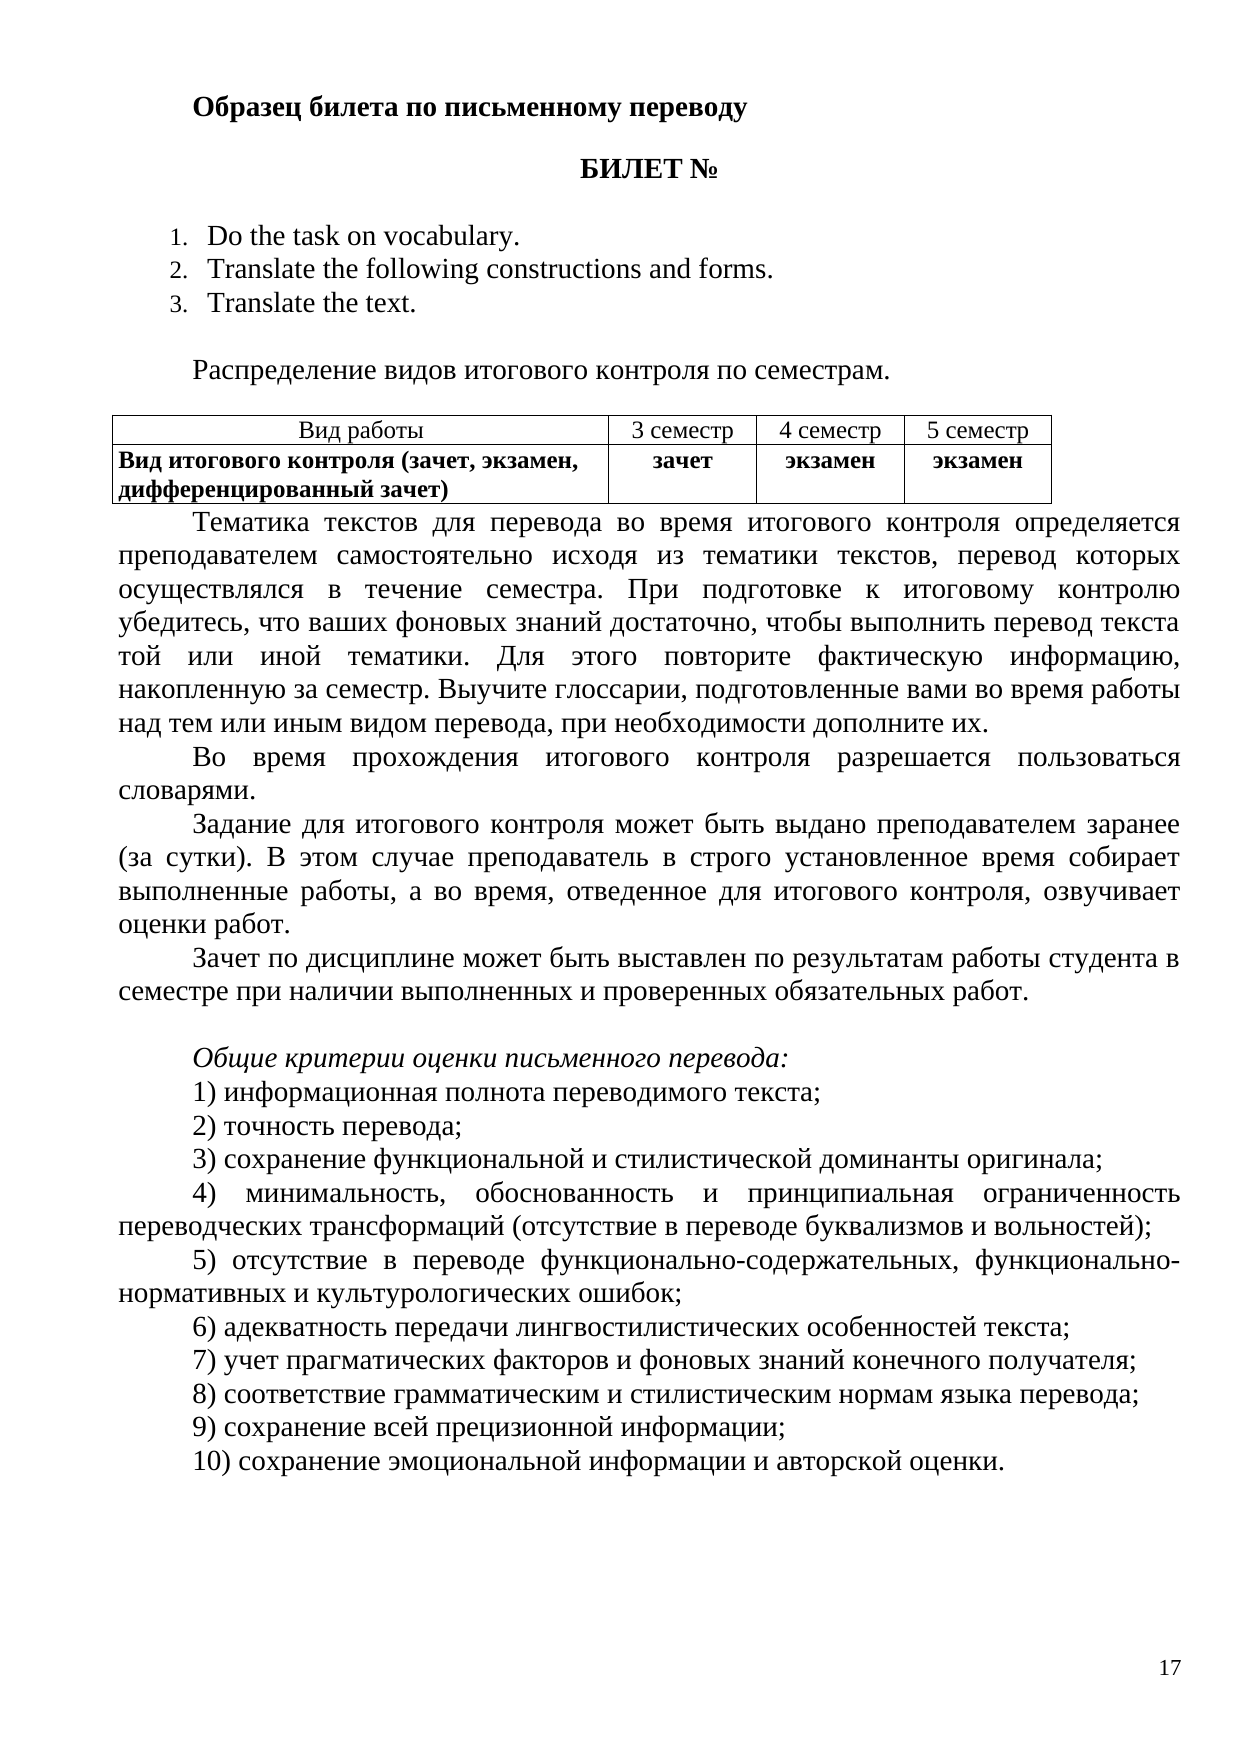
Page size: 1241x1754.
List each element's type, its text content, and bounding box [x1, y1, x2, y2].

table_cell экзамен [905, 445, 1051, 503]
text 3) сохранение функциональной и стилистической доминанты оригинала; [118, 1141, 1181, 1175]
text 10) сохранение эмоциональной информации и авторской оценки. [118, 1443, 1181, 1477]
table_header 5 семестр [905, 416, 1051, 444]
text 2) точность перевода; [118, 1108, 1181, 1141]
text 9) сохранение всей прецизионной информации; [118, 1409, 1181, 1443]
text 6) адекватность передачи лингвостилистических особенностей текста; [118, 1309, 1181, 1342]
text 1) информационная полнота переводимого текста; [118, 1074, 1181, 1108]
text Общие критерии оценки письменного перевода: [118, 1041, 1181, 1074]
list Do the task on vocabulary. [169, 218, 1181, 252]
text 8) соответствие грамматическим и стилистическим нормам языка перевода; [118, 1376, 1181, 1409]
text Задание для итогового контроля может быть выдано преподавателем заранее (за сутки). В этом случае преподаватель в строго установленное время собирает выполненные работы, а во время, отведенное для итогового контроля, озвучивает оценки работ. [118, 806, 1181, 940]
text Тематика текстов для перевода во время итогового контроля определяется преподавателем самостоятельно исходя из тематики текстов, перевод которых осуществлялся в течение семестра. При подготовке к итоговому контролю убедитесь, что ваших фоновых знаний достаточно, чтобы выполнить перевод текста той или иной тематики. Для этого повторите фактическую информацию, накопленную за семестр. Выучите глоссарии, подготовленные вами во время работы над тем или иным видом перевода, при необходимости дополните их. [118, 504, 1181, 739]
list Translate the following constructions and forms. [169, 252, 1181, 285]
table_cell зачет [609, 445, 756, 503]
list Translate the text. [169, 285, 1181, 319]
table_header 3 семестр [609, 416, 756, 444]
table_cell Вид итогового контроля (зачет, экзамен, дифференцированный зачет) [113, 445, 608, 503]
text Зачет по дисциплине может быть выставлен по результатам работы студента в семестре при наличии выполненных и проверенных обязательных работ. [118, 940, 1181, 1007]
text Распределение видов итогового контроля по семестрам. [118, 352, 1181, 386]
text 5) отсутствие в переводе функционально-содержательных, функционально-нормативных и культурологических ошибок; [118, 1242, 1181, 1309]
table_header Вид работы [113, 416, 608, 444]
table_header 4 семестр [757, 416, 904, 444]
text Во время прохождения итогового контроля разрешается пользоваться словарями. [118, 739, 1181, 806]
text Образец билета по письменному переводу [118, 89, 1181, 122]
text 4) минимальность, обоснованность и принципиальная ограниченность переводческих трансформаций (отсутствие в переводе буквализмов и вольностей); [118, 1175, 1181, 1242]
text БИЛЕТ № [118, 151, 1181, 184]
table_cell экзамен [757, 445, 904, 503]
text 7) учет прагматических факторов и фоновых знаний конечного получателя; [118, 1342, 1181, 1376]
